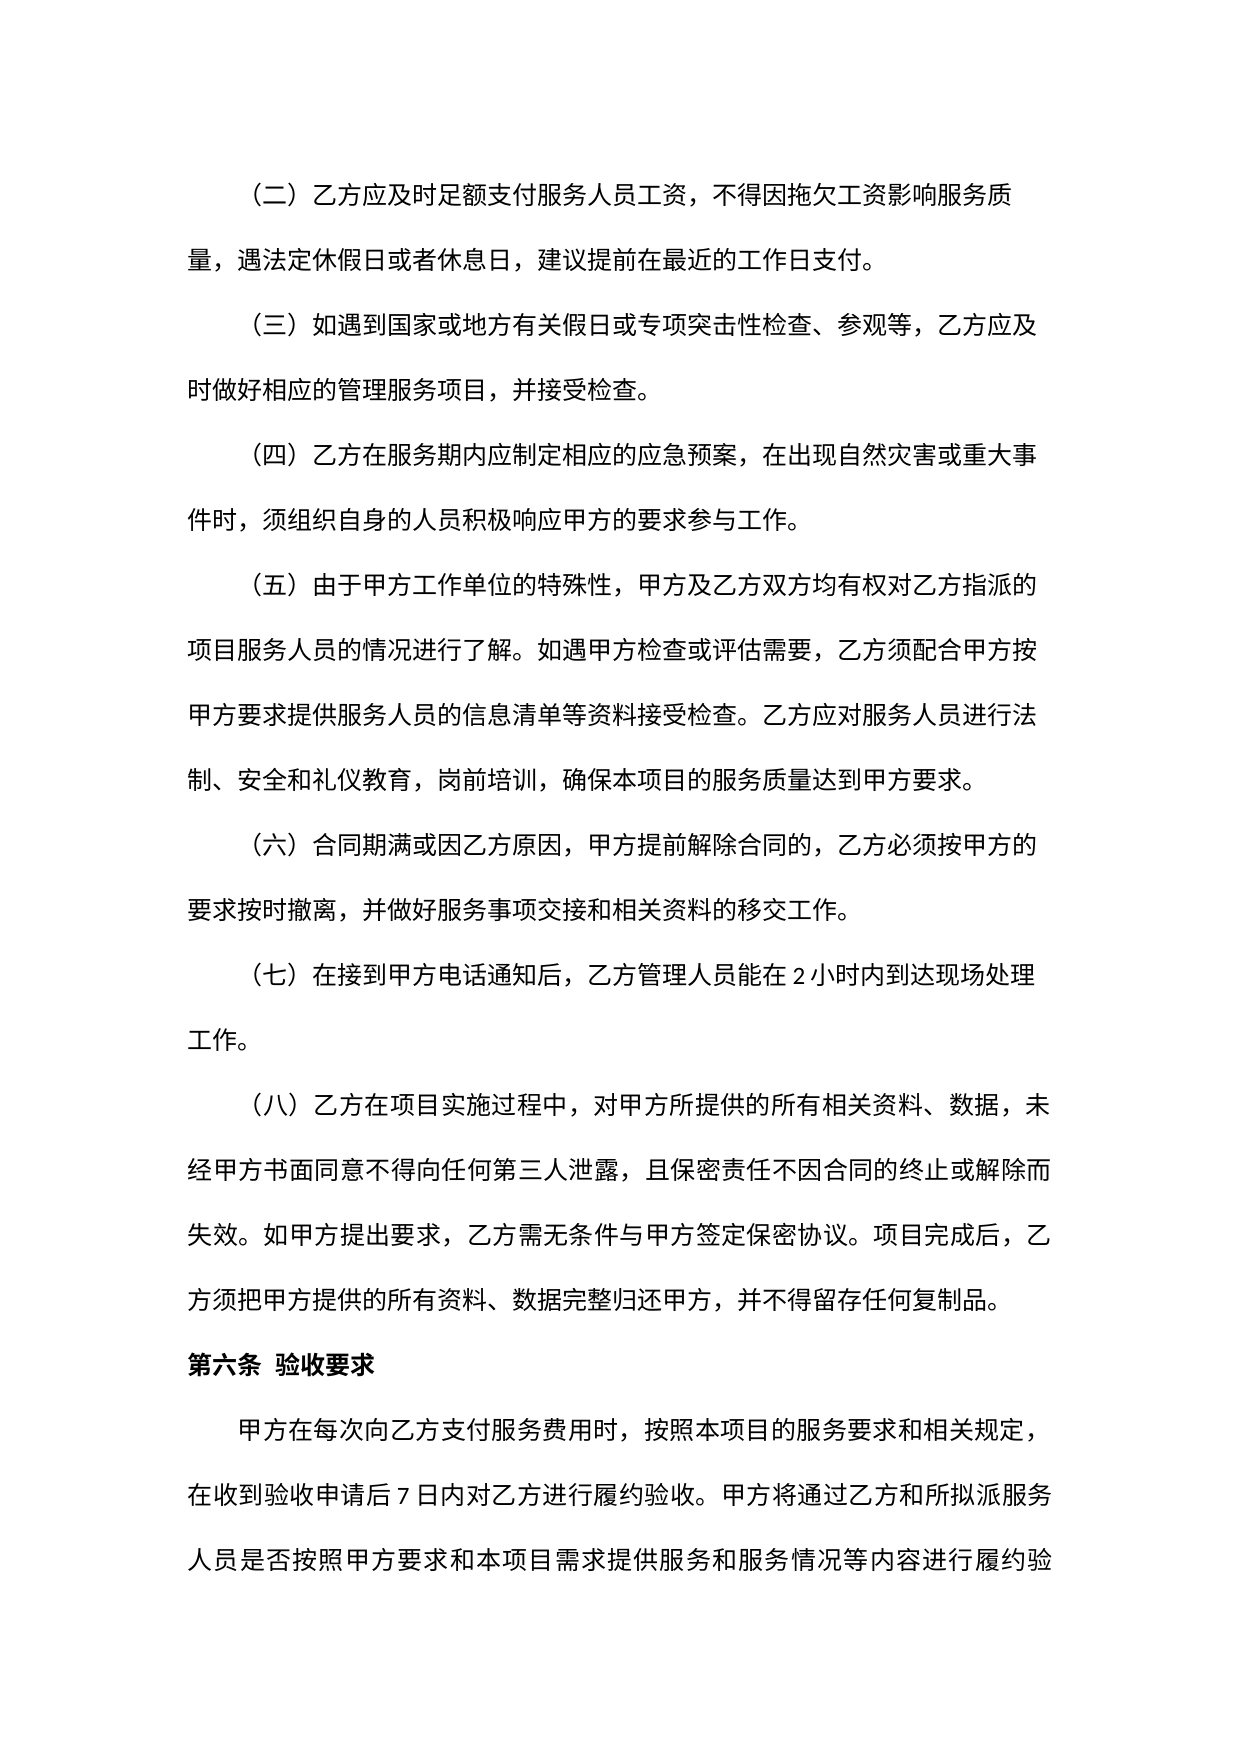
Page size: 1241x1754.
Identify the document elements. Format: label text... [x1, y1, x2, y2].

text 第六条 验收要求 [187, 1332, 1053, 1397]
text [187, 1397, 1053, 1592]
text （五）由于甲方工作单位的特殊性，甲方及乙方双方均有权对乙方指派的项目服务人员的情况进行了解。如遇甲方检查或评估需要，乙方须配合甲方按甲方要求提供服务人员的信息清单等资料接受检查。乙方应对服务人员进行法制、安全和礼仪教育，岗前培训，确保本项目的服务质量达到甲方要求。 [187, 552, 1053, 812]
text （二）乙方应及时足额支付服务人员工资，不得因拖欠工资影响服务质量，遇法定休假日或者休息日，建议提前在最近的工作日支付。 [187, 162, 1053, 292]
text （六）合同期满或因乙方原因，甲方提前解除合同的，乙方必须按甲方的要求按时撤离，并做好服务事项交接和相关资料的移交工作。 [187, 812, 1053, 942]
text （四）乙方在服务期内应制定相应的应急预案，在出现自然灾害或重大事件时，须组织自身的人员积极响应甲方的要求参与工作。 [187, 422, 1053, 552]
text （八）乙方在项目实施过程中，对甲方所提供的所有相关资料、数据，未经甲方书面同意不得向任何第三人泄露，且保密责任不因合同的终止或解除而失效。如甲方提出要求，乙方需无条件与甲方签定保密协议。项目完成后，乙方须把甲方提供的所有资料、数据完整归还甲方，并不得留存任何复制品。 [187, 1072, 1053, 1332]
text （三）如遇到国家或地方有关假日或专项突击性检查、参观等，乙方应及时做好相应的管理服务项目，并接受检查。 [187, 292, 1053, 422]
text （七）在接到甲方电话通知后，乙方管理人员能在2小时内到达现场处理工作。 [187, 942, 1053, 1072]
